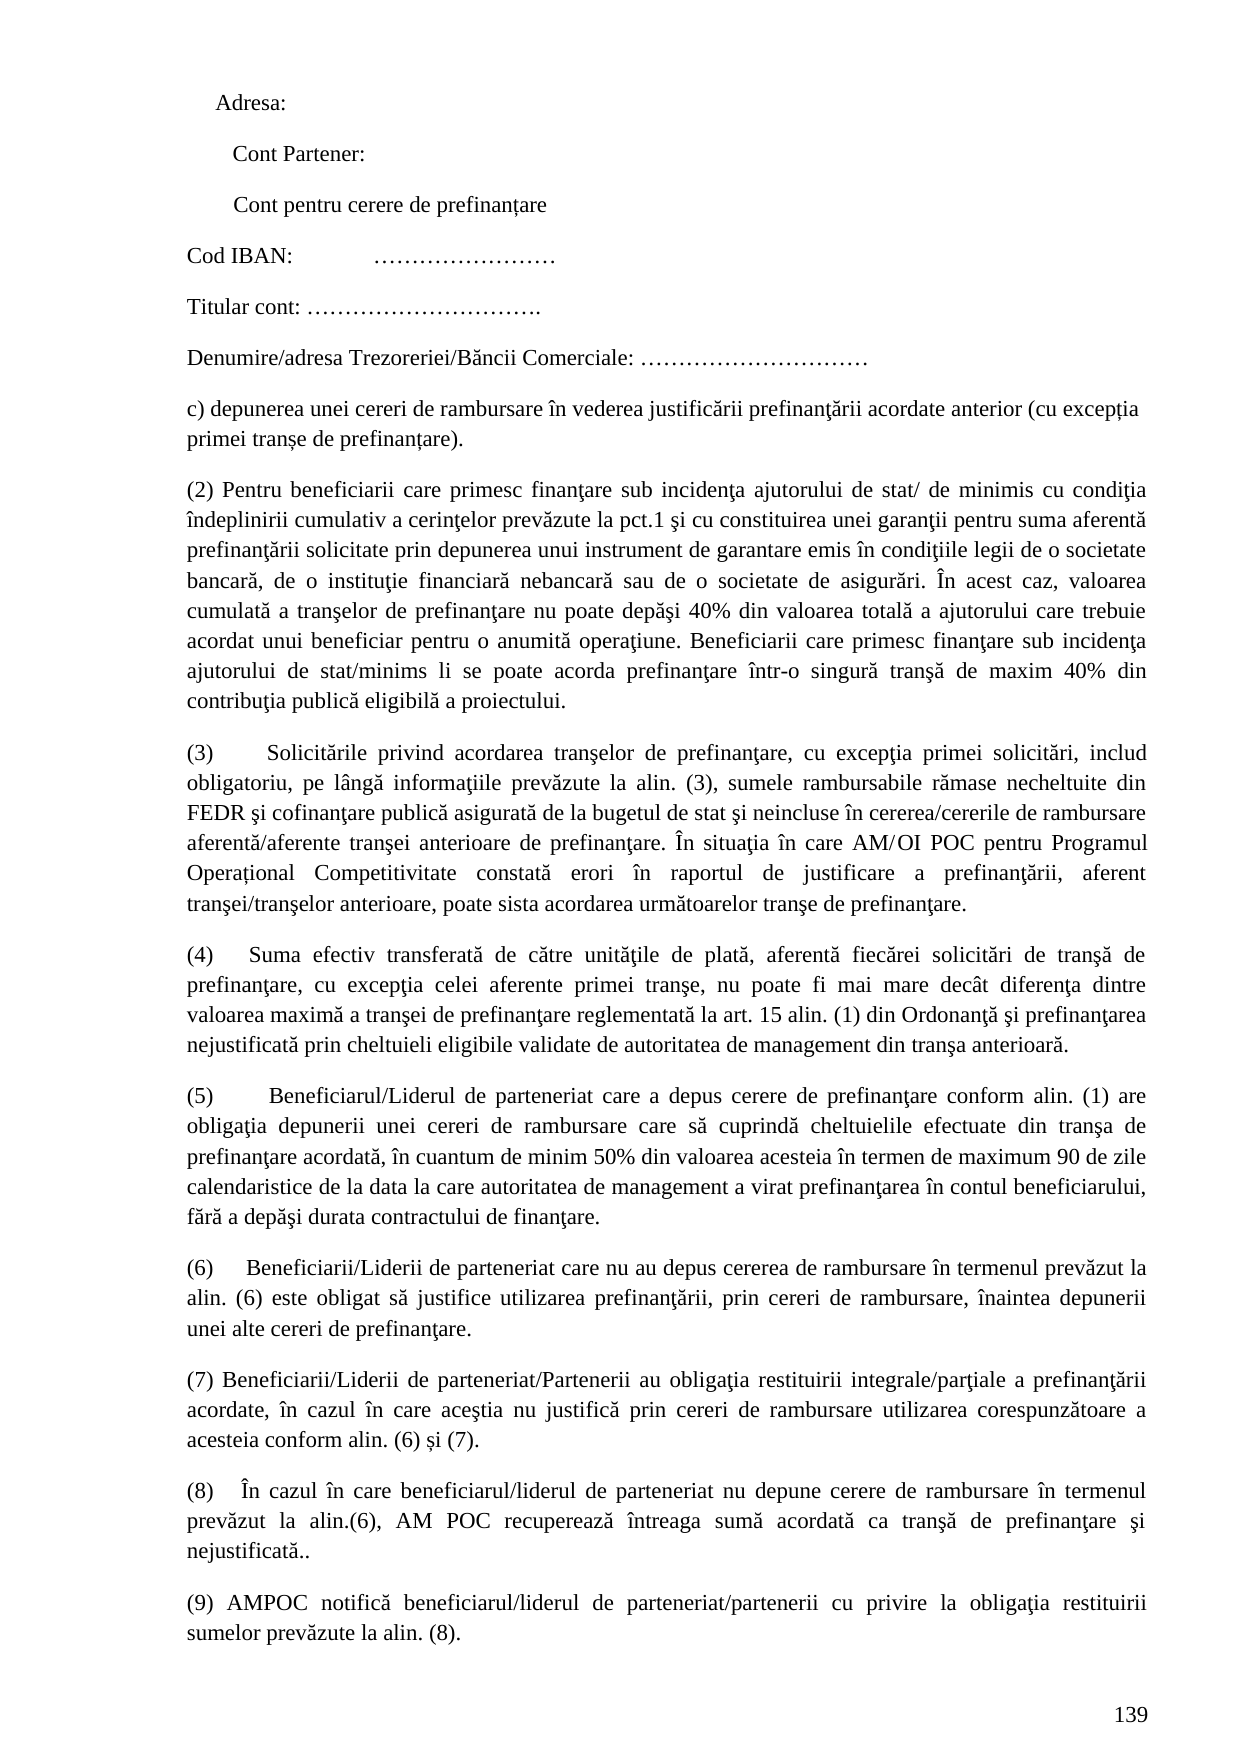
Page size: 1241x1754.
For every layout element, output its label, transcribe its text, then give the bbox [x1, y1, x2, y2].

text (4) Suma efectiv transferată de către unităţile de plată, aferentă fiecărei solicitări de tranşă de prefinanţare, cu excepţia celei aferente primei tranşe, nu poate fi mai mare decât diferenţa dintre valoarea maximă a tranşei de prefinanţare reglementată la art. 15 alin. (1) din Ordonanţă şi prefinanţarea nejustificată prin cheltuieli eligibile validate de autoritatea de management din tranşa anterioară. [187, 941, 1148, 1058]
text (2) Pentru beneficiarii care primesc finanţare sub incidenţa ajutorului de stat/ de minimis cu condiţia îndeplinirii cumulativ a cerinţelor prevăzute la pct.1 şi cu constituirea unei garanţii pentru suma aferentă prefinanţării solicitate prin depunerea unui instrument de garantare emis în condiţiile legii de o societate bancară, de o instituţie financiară nebancară sau de o societate de asigurări. În acest caz, valoarea cumulată a tranşelor de prefinanţare nu poate depăşi 40% din valoarea totală a ajutorului care trebuie acordat unui beneficiar pentru o anumită operaţiune. Beneficiarii care primesc finanţare sub incidenţa ajutorului de stat/minims li se poate acorda prefinanţare într-o singură tranşă de maxim 40% din contribuţia publică eligibilă a proiectului. [187, 476, 1148, 714]
text (8) În cazul în care beneficiarul/liderul de parteneriat nu depune cerere de rambursare în termenul prevăzut la alin.(6), AM POC recuperează întreaga sumă acordată ca tranşă de prefinanţare şi nejustificată.. [187, 1477, 1148, 1564]
text c) depunerea unei cereri de rambursare în vederea justificării prefinanţării acordate anterior (cu excepția primei tranșe de prefinanțare). [187, 395, 1148, 451]
text Titular cont: …………………………. [187, 293, 1148, 319]
text Adresa: [187, 89, 1148, 115]
text Cod IBAN: …………………… [187, 242, 1148, 268]
text (3) Solicitările privind acordarea tranşelor de prefinanţare, cu excepţia primei solicitări, includ obligatoriu, pe lângă informaţiile prevăzute la alin. (3), sumele rambursabile rămase necheltuite din FEDR şi cofinanţare publică asigurată de la bugetul de stat şi neincluse în cererea/cererile de rambursare aferentă/aferente tranşei anterioare de prefinanţare. În situaţia în care AM/OI POC pentru Programul Operațional Competitivitate constată erori în raportul de justificare a prefinanţării, aferent tranşei/tranşelor anterioare, poate sista acordarea următoarelor tranşe de prefinanţare. [187, 739, 1148, 916]
text Cont pentru cerere de prefinanțare [216, 191, 1148, 217]
text (9) AMPOC notifică beneficiarul/liderul de parteneriat/partenerii cu privire la obligaţia restituirii sumelor prevăzute la alin. (8). [187, 1589, 1148, 1645]
text (7) Beneficiarii/Liderii de parteneriat/Partenerii au obligaţia restituirii integrale/parţiale a prefinanţării acordate, în cazul în care aceştia nu justifică prin cereri de rambursare utilizarea corespunzătoare a acesteia conform alin. (6) și (7). [187, 1366, 1148, 1452]
text (5) Beneficiarul/Liderul de parteneriat care a depus cerere de prefinanţare conform alin. (1) are obligaţia depunerii unei cereri de rambursare care să cuprindă cheltuielile efectuate din tranşa de prefinanţare acordată, în cuantum de minim 50% din valoarea acesteia în termen de maximum 90 de zile calendaristice de la data la care autoritatea de management a virat prefinanţarea în contul beneficiarului, fără a depăşi durata contractului de finanţare. [187, 1082, 1148, 1229]
text Denumire/adresa Trezoreriei/Băncii Comerciale: ………………………… [187, 344, 1148, 370]
text (6) Beneficiarii/Liderii de parteneriat care nu au depus cererea de rambursare în termenul prevăzut la alin. (6) este obligat să justifice utilizarea prefinanţării, prin cereri de rambursare, înaintea depunerii unei alte cereri de prefinanţare. [187, 1254, 1148, 1341]
text Cont Partener: [187, 140, 1148, 166]
